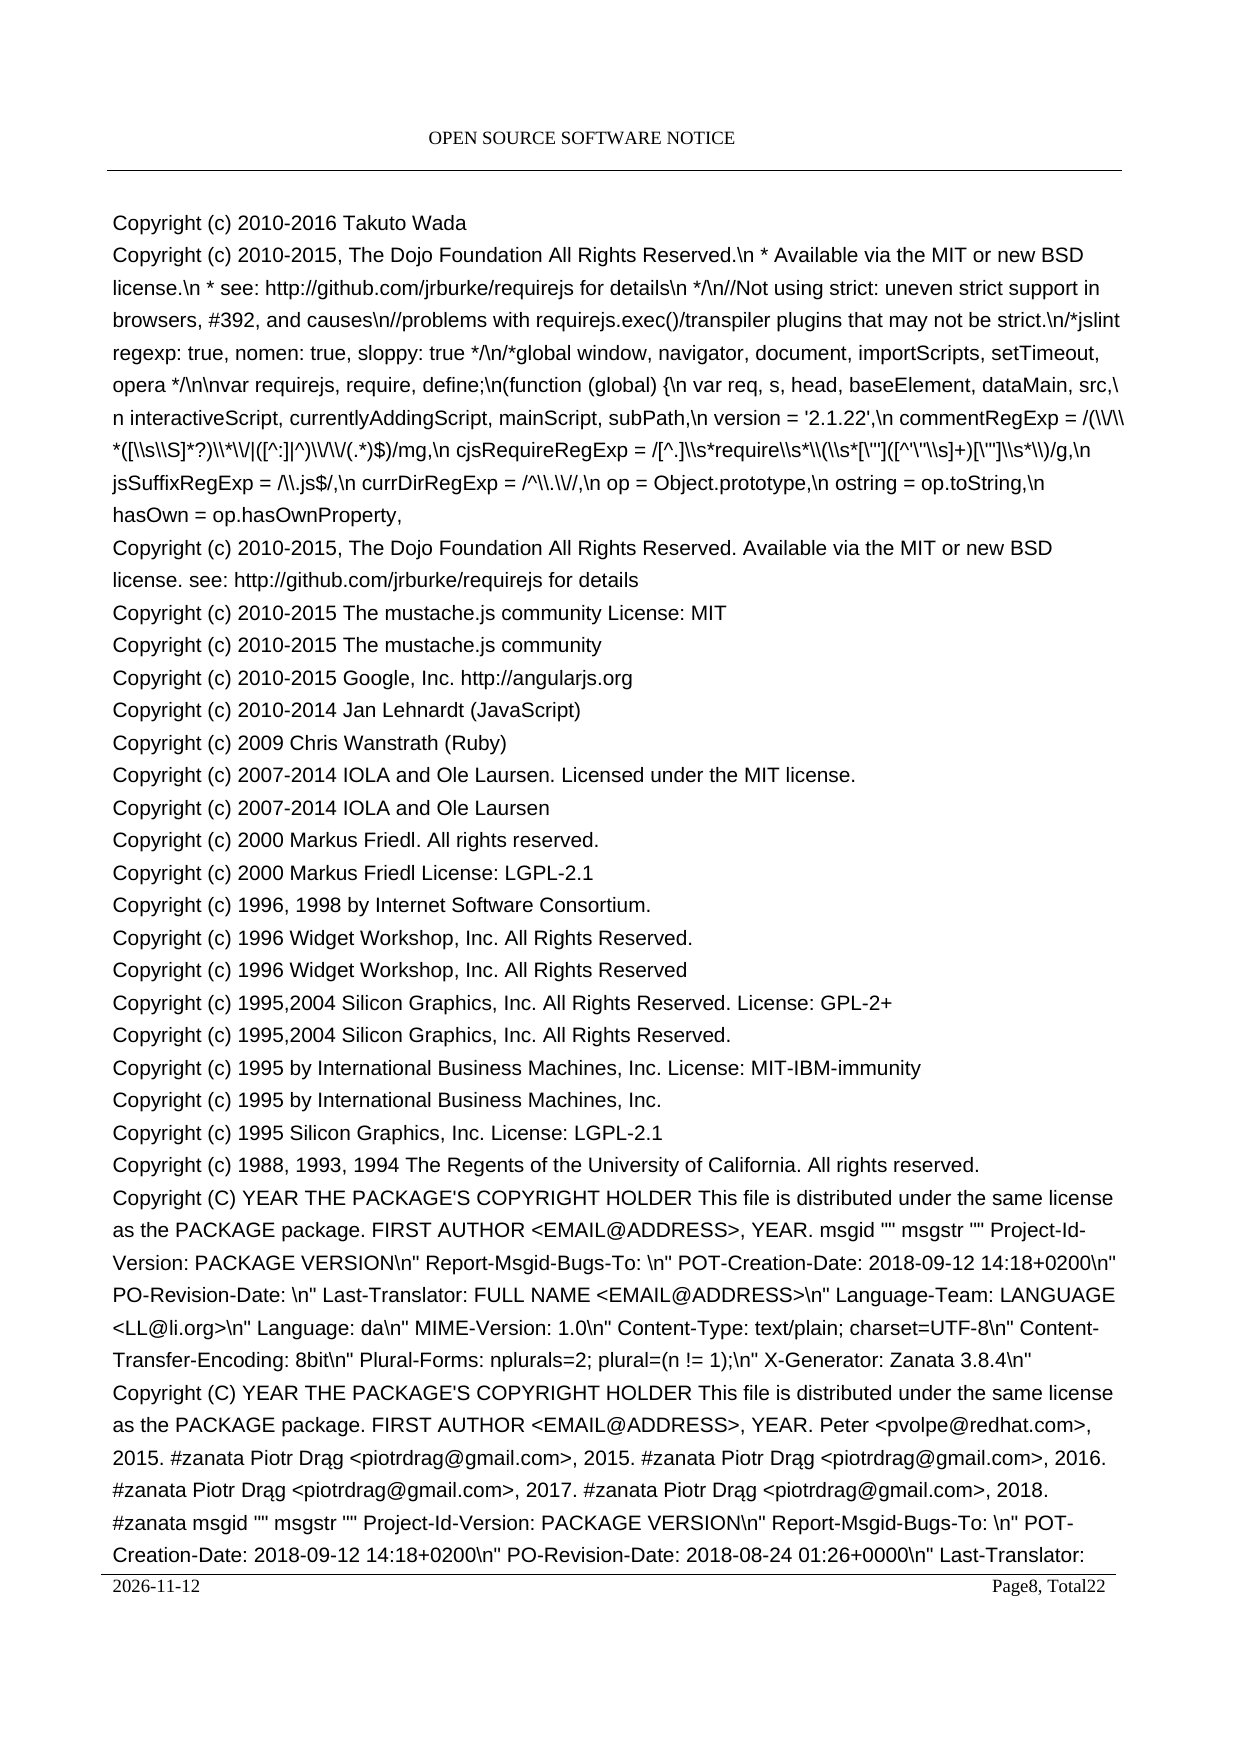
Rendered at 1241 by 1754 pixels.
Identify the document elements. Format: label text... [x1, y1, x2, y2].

text Copyright (c) 1996, 1998 by Internet Software Consortium. [112, 889, 1128, 921]
text Copyright (c) 1995 by International Business Machines, Inc. [112, 1084, 1128, 1116]
text Copyright (c) 2010-2015, The Dojo Foundation All Rights Reserved. Available via the MIT or new BSD license. see: http://github.com/jrburke/requirejs for details [112, 531, 1128, 596]
text Copyright (c) 1995,2004 Silicon Graphics, Inc. All Rights Reserved. License: GPL-2+ [112, 986, 1128, 1019]
text Copyright (c) 2010-2015 Google, Inc. http://angularjs.org [112, 661, 1128, 694]
text Copyright (c) 1996 Widget Workshop, Inc. All Rights Reserved. [112, 921, 1128, 954]
text Copyright (c) 2000 Markus Friedl License: LGPL-2.1 [112, 856, 1128, 889]
text Copyright (c) 2010-2015 The mustache.js community License: MIT [112, 596, 1128, 629]
text Copyright (c) 2010-2015, The Dojo Foundation All Rights Reserved.\n * Available via the MIT or new BSD license.\n * see: http://github.com/jrburke/requirejs for details\n */\n//Not using strict: uneven strict support in browsers, #392, and causes\n//problems with requirejs.exec()/transpiler plugins that may not be strict.\n/*jslint regexp: true, nomen: true, sloppy: true */\n/*global window, navigator, document, importScripts, setTimeout, opera */\n\nvar requirejs, require, define;\n(function (global) {\n var req, s, head, baseElement, dataMain, src,\n interactiveScript, currentlyAddingScript, mainScript, subPath,\n version = '2.1.22',\n commentRegExp = /(\\/\\*([\\s\\S]*?)\\*\\/|([^:]|^)\\/\\/(.*)$)/mg,\n cjsRequireRegExp = /[^.]\\s*require\\s*\\(\\s*[\"']([^'\"\\s]+)[\"']\\s*\\)/g,\n jsSuffixRegExp = /\\.js$/,\n currDirRegExp = /^\\.\\//,\n op = Object.prototype,\n ostring = op.toString,\n hasOwn = op.hasOwnProperty, [112, 239, 1128, 531]
text Copyright (c) 2010-2016 Takuto Wada [112, 206, 1128, 239]
text Copyright (c) 1995 Silicon Graphics, Inc. License: LGPL-2.1 [112, 1116, 1128, 1149]
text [112, 1376, 1128, 1571]
text Copyright (c) 2007-2014 IOLA and Ole Laursen. Licensed under the MIT license. [112, 759, 1128, 791]
text Copyright (c) 2007-2014 IOLA and Ole Laursen [112, 791, 1128, 824]
text Copyright (c) 1988, 1993, 1994 The Regents of the University of California. All rights reserved. [112, 1149, 1128, 1181]
text Copyright (c) 2009 Chris Wanstrath (Ruby) [112, 726, 1128, 759]
text Copyright (C) YEAR THE PACKAGE'S COPYRIGHT HOLDER This file is distributed under the same license as the PACKAGE package. FIRST AUTHOR <EMAIL@ADDRESS>, YEAR. msgid "" msgstr "" Project-Id-Version: PACKAGE VERSION\n" Report-Msgid-Bugs-To: \n" POT-Creation-Date: 2018-09-12 14:18+0200\n" PO-Revision-Date: \n" Last-Translator: FULL NAME <EMAIL@ADDRESS>\n" Language-Team: LANGUAGE <LL@li.org>\n" Language: da\n" MIME-Version: 1.0\n" Content-Type: text/plain; charset=UTF-8\n" Content-Transfer-Encoding: 8bit\n" Plural-Forms: nplurals=2; plural=(n != 1);\n" X-Generator: Zanata 3.8.4\n" [112, 1181, 1128, 1376]
text Copyright (c) 2000 Markus Friedl. All rights reserved. [112, 824, 1128, 856]
text Copyright (c) 2010-2014 Jan Lehnardt (JavaScript) [112, 694, 1128, 726]
text Copyright (c) 1995,2004 Silicon Graphics, Inc. All Rights Reserved. [112, 1019, 1128, 1051]
text Copyright (c) 1995 by International Business Machines, Inc. License: MIT-IBM-immunity [112, 1051, 1128, 1084]
text Copyright (c) 1996 Widget Workshop, Inc. All Rights Reserved [112, 954, 1128, 986]
text Copyright (c) 2010-2015 The mustache.js community [112, 629, 1128, 661]
